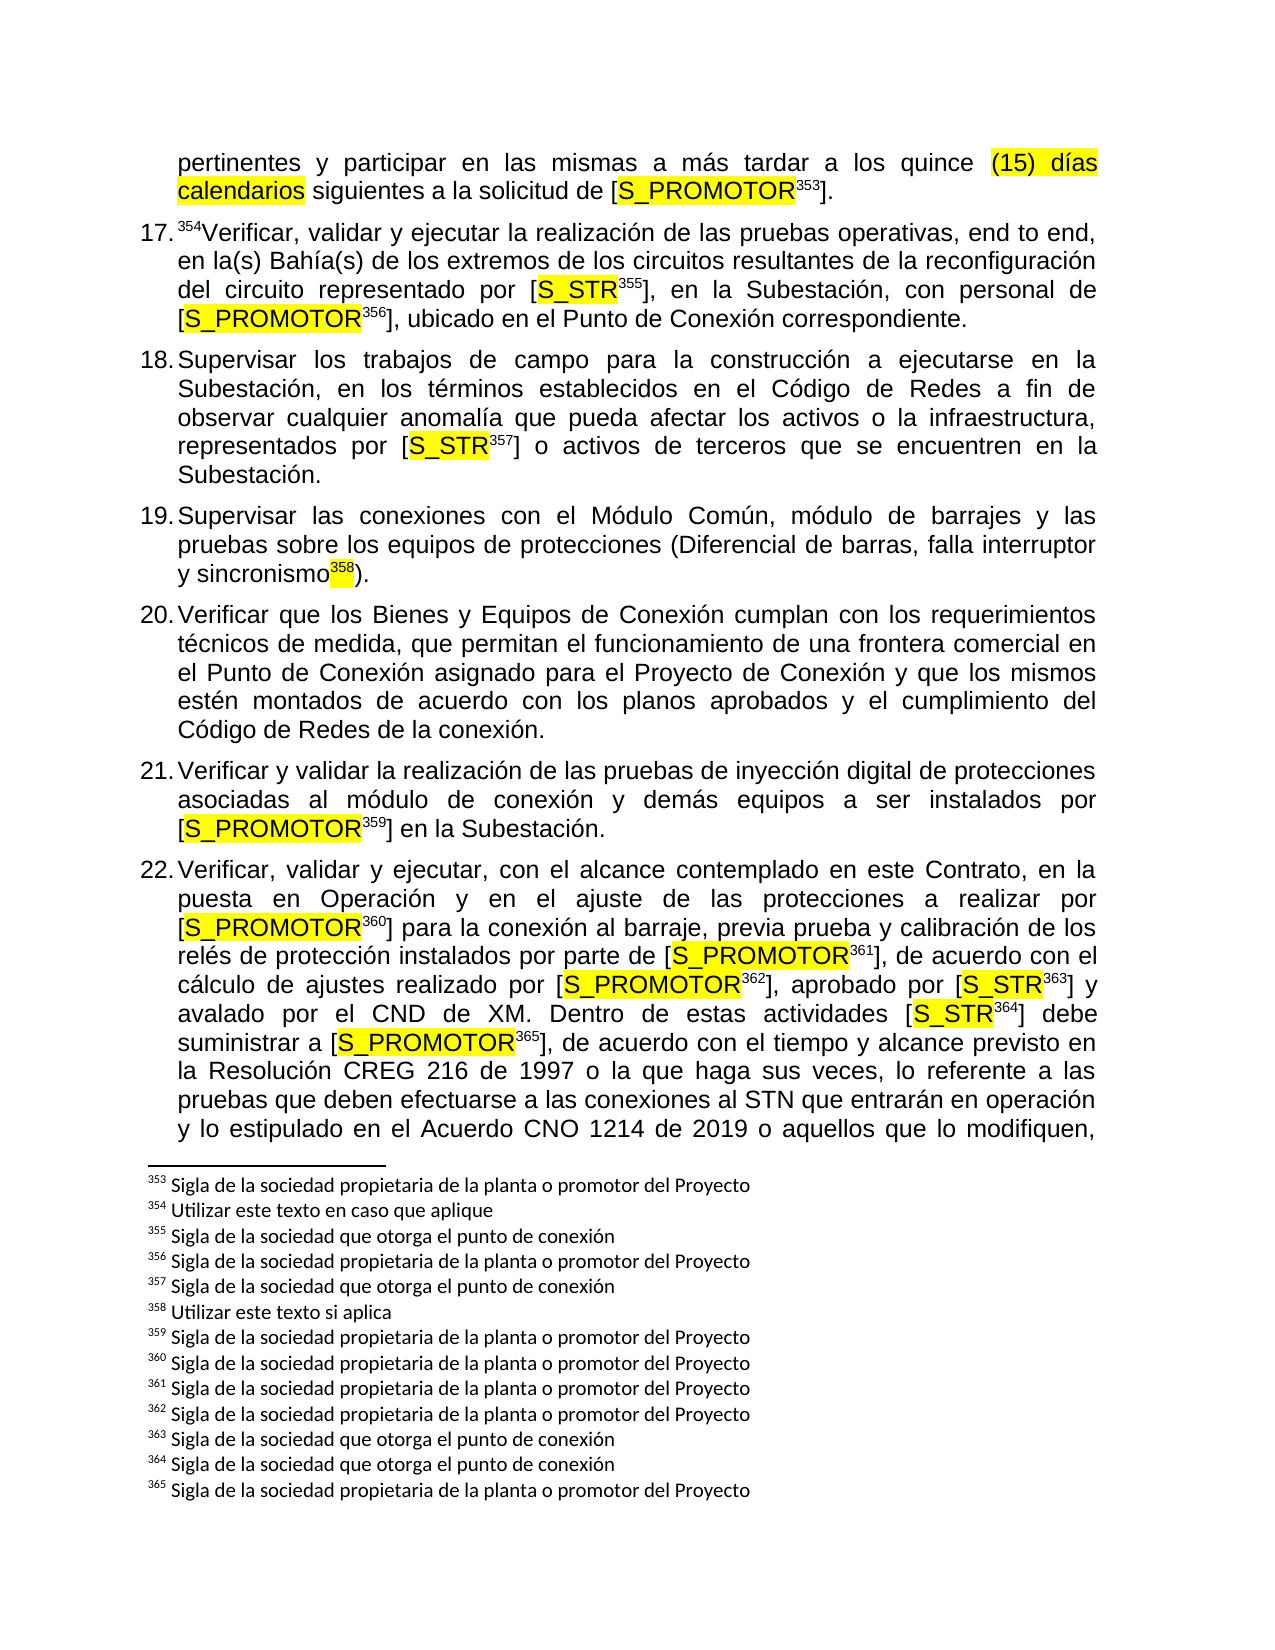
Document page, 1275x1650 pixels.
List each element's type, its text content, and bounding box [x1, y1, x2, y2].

list Supervisar las conexiones con el Módulo Común, módulo de barrajes y las pruebas sobre los equipos de protecciones (Diferencial de barras, falla interruptor y sincronismo). [140, 501, 1098, 588]
list Verificar que los Bienes y Equipos de Conexión cumplan con los requerimientos técnicos de medida, que permitan el funcionamiento de una frontera comercial en el Punto de Conexión asignado para el Proyecto de Conexión y que los mismos estén montados de acuerdo con los planos aprobados y el cumplimiento del Código de Redes de la conexión. [140, 600, 1098, 744]
list Verificar y validar la realización de las pruebas de inyección digital de protecciones asociadas al módulo de conexión y demás equipos a ser instalados por [S_PROMOTOR] en la Subestación. [140, 756, 1098, 843]
list Verificar, validar y ejecutar, con el alcance contemplado en este Contrato, en la puesta en Operación y en el ajuste de las protecciones a realizar por [S_PROMOTOR] para la conexión al barraje, previa prueba y calibración de los relés de protección instalados por parte de [S_PROMOTOR], de acuerdo con el cálculo de ajustes realizado por [S_PROMOTOR], aprobado por [S_STR] y avalado por el CND de XM. Dentro de estas actividades [S_STR] debe suministrar a [S_PROMOTOR], de acuerdo con el tiempo y alcance previsto en la Resolución CREG 216 de 1997 o la que haga sus veces, lo referente a las pruebas que deben efectuarse a las conexiones al STN que entrarán en operación y lo estipulado en el Acuerdo CNO 1214 de 2019 o aquellos que lo modifiquen, con anticipación de al menos dos (2) meses, la información técnica sobre parámetros, características, rangos y ajustes actuales de sus relés de protección asociados o vinculados a la ampliación realizada por [S_PROMOTOR], y los criterios de coordinación utilizados por [S_STR]. [140, 855, 1098, 1143]
list Verificar, validar y ejecutar la realización de las pruebas operativas, end to end, en la(s) Bahía(s) de los extremos de los circuitos resultantes de la reconfiguración del circuito representado por [S_STR], en la Subestación, con personal de [S_PROMOTOR], ubicado en el Punto de Conexión correspondiente. [140, 218, 1098, 333]
list Revisar los protocolos de pruebas de puesta en Operación y el estudio de coordinación de protecciones y entregar a [S_PROMOTOR] los comentarios pertinentes y participar en las mismas a más tardar a los quince (15) días calendarios siguientes a la solicitud de [S_PROMOTOR]. [140, 148, 1098, 205]
list Supervisar los trabajos de campo para la construcción a ejecutarse en la Subestación, en los términos establecidos en el Código de Redes a fin de observar cualquier anomalía que pueda afectar los activos o la infraestructura, representados por [S_STR] o activos de terceros que se encuentren en la Subestación. [140, 345, 1098, 489]
